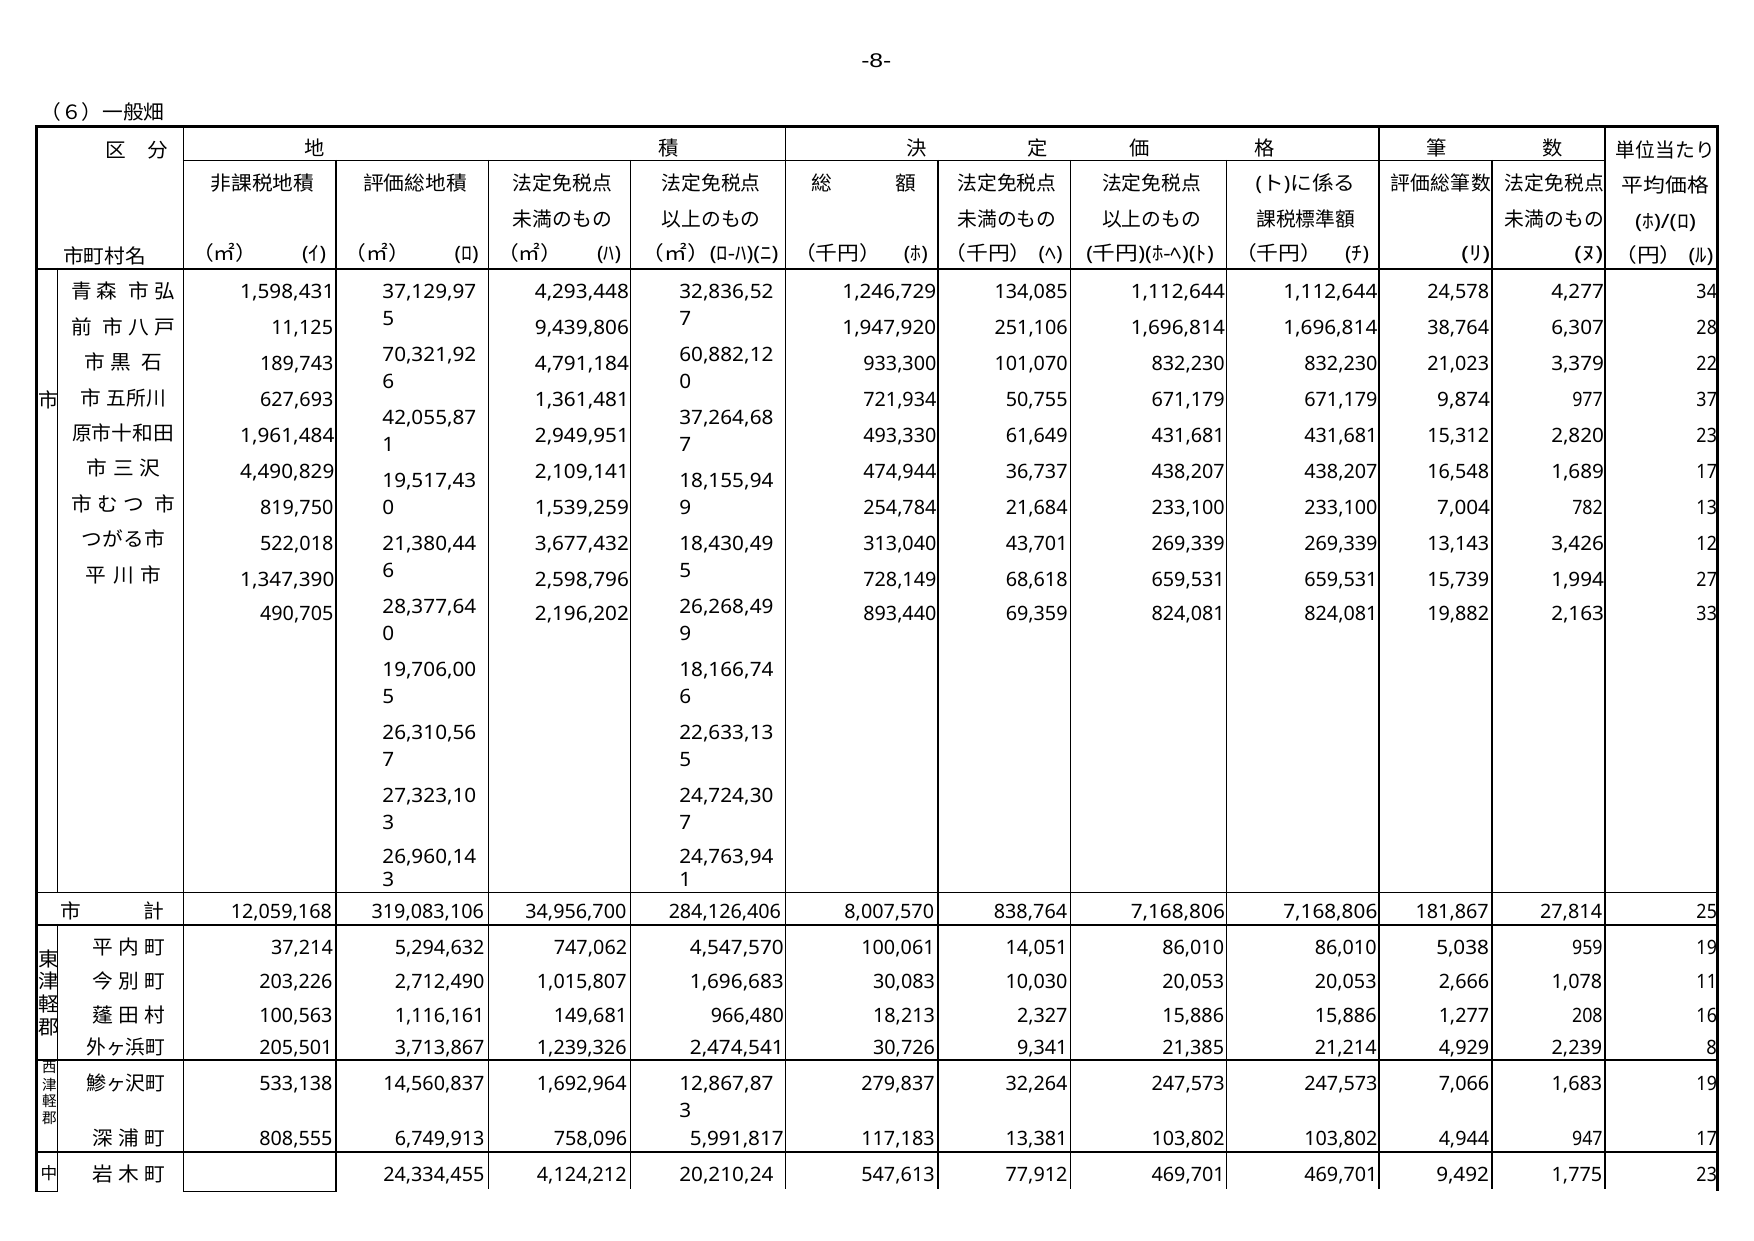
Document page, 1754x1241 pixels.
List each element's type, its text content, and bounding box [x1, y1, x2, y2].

table_cell 21,214 [1227, 1031, 1378, 1059]
table_cell 6,749,913 [337, 1123, 488, 1151]
table_cell 西 津軽郡 [38, 1061, 57, 1151]
table_cell 808,555 [184, 1123, 335, 1151]
table_cell 法定免税点未満のもの (ﾇ) [1493, 161, 1604, 268]
table_cell 103,802 [1071, 1123, 1226, 1151]
table_cell 中津軽郡 [38, 1153, 57, 1191]
table_cell 247,573 [1071, 1061, 1226, 1123]
table_cell 鯵ヶ沢町 [58, 1061, 183, 1123]
table_cell 4,124,212 [489, 1153, 631, 1191]
table_cell 16 [1606, 998, 1716, 1031]
table_cell 蓬 田 村 [58, 998, 183, 1031]
table_cell 総 額 （千円） (ﾎ) [786, 161, 937, 268]
table_cell 5,038 [1380, 926, 1491, 964]
table_cell 2,712,490 [337, 964, 488, 997]
table_header 単位当たり平均価格(ﾎ)/(ﾛ) （円） (ﾙ) [1606, 128, 1716, 268]
table_cell 15,886 [1227, 998, 1378, 1031]
table_cell 32,836,527 60,882,120 37,264,687 18,155,949 18,430,495 26,268,499 18,166,746 22,633,135 24,724,307 24,763,941 [631, 270, 785, 892]
table_header [489, 128, 631, 160]
table_cell 747,062 [489, 926, 630, 964]
table_cell 469,701 [1227, 1153, 1379, 1191]
table_cell 7,066 [1380, 1061, 1491, 1123]
table_cell 12,867,873 [631, 1061, 785, 1123]
table_header 筆 [1380, 128, 1492, 160]
table_cell 17 [1606, 1123, 1716, 1151]
table_cell 86,010 [1071, 926, 1226, 964]
table_header 積 [631, 128, 676, 160]
table_cell 1,683 [1493, 1061, 1604, 1123]
table_cell 319,083,106 [337, 893, 488, 924]
table_cell 法定免税点未満のもの （㎡） (ﾊ) [489, 161, 630, 268]
table_cell 1,015,807 [489, 964, 630, 997]
table_cell 947 [1493, 1123, 1604, 1151]
table_cell 208 [1493, 998, 1604, 1031]
table_cell 評価総筆数 (ﾘ) [1380, 161, 1491, 268]
table_cell 法定免税点以上のもの （㎡）(ﾛ-ﾊ)(ﾆ) [631, 161, 785, 268]
table_cell 279,837 [786, 1061, 937, 1123]
table_cell 469,701 [1071, 1153, 1227, 1191]
table_cell 134,085 251,106 101,070 50,755 61,649 36,737 21,684 43,701 68,618 69,359 [939, 270, 1070, 892]
table_cell 市 [38, 270, 57, 892]
table_cell 8,007,570 [786, 893, 937, 924]
table_cell 838,764 [939, 893, 1070, 924]
table_cell 966,480 [631, 998, 785, 1031]
table_cell 23 [1605, 1153, 1716, 1191]
table_cell 14,051 [939, 926, 1070, 964]
table_cell 4,277 6,307 3,379 977 2,820 1,689 782 3,426 1,994 2,163 [1493, 270, 1604, 892]
text （６）一般畑 [40, 98, 1733, 125]
table_cell 547,613 [786, 1153, 938, 1191]
table_cell 30,083 [786, 964, 937, 997]
table_cell 今 別 町 [58, 964, 183, 997]
table_cell 25 [1606, 893, 1716, 924]
table_cell 1,116,161 [337, 998, 488, 1031]
table_cell 247,573 [1227, 1061, 1378, 1123]
table_cell 平 内 町 [58, 926, 183, 964]
table_cell [184, 1153, 335, 1191]
table_header 格 [1227, 128, 1287, 160]
table_header 価 [1071, 128, 1148, 160]
table_cell 181,867 [1380, 893, 1491, 924]
table_cell 18,213 [786, 998, 937, 1031]
table_cell 1,775 [1492, 1153, 1605, 1191]
table_cell 533,138 [184, 1061, 335, 1123]
table_cell 東津軽郡 [38, 926, 57, 1059]
table_cell 14,560,837 [337, 1061, 488, 1123]
table_cell 15,886 [1071, 998, 1226, 1031]
table_cell 1,696,683 [631, 964, 785, 997]
table_cell 103,802 [1227, 1123, 1378, 1151]
table_cell 203,226 [184, 964, 335, 997]
table_cell 1,692,964 [489, 1061, 630, 1123]
text -8- [357, 48, 1395, 71]
table_cell 法定免税点以上のもの (千円)(ﾎ-ﾍ)(ﾄ) [1071, 161, 1226, 268]
table_cell 評価総地積 （㎡） (ﾛ) [337, 161, 488, 268]
table_cell 岩 木 町 [58, 1153, 183, 1191]
table_cell 30,726 [786, 1031, 937, 1059]
table_cell 4,929 [1380, 1031, 1491, 1059]
table_cell 1,277 [1380, 998, 1491, 1031]
table_cell 20,210,243 [631, 1153, 786, 1191]
table_cell 市 計 [38, 893, 183, 924]
table_cell 4,293,448 9,439,806 4,791,184 1,361,481 2,949,951 2,109,141 1,539,259 3,677,432 2,598,796 2,196,202 [489, 270, 630, 892]
table_cell 205,501 [184, 1031, 335, 1059]
table_cell 1,239,326 [489, 1031, 630, 1059]
table_cell 8 [1606, 1031, 1716, 1059]
table_cell 2,666 [1380, 964, 1491, 997]
table_header 定 [938, 128, 1071, 160]
table_cell 9,341 [939, 1031, 1070, 1059]
table_header 地 [184, 128, 336, 160]
table_cell 1,112,644 1,696,814 832,230 671,179 431,681 438,207 233,100 269,339 659,531 824,081 [1227, 270, 1378, 892]
table_cell 法定免税点未満のもの （千円） (ﾍ) [939, 161, 1070, 268]
table_cell 77,912 [938, 1153, 1071, 1191]
table_cell 7,168,806 [1227, 893, 1378, 924]
table_cell 2,327 [939, 998, 1070, 1031]
table_cell 34,956,700 [489, 893, 630, 924]
table_cell 100,563 [184, 998, 335, 1031]
table_cell 19 [1606, 1061, 1716, 1123]
table_cell 37,214 [184, 926, 335, 964]
table_cell (ト)に係る課税標準額 （千円） (ﾁ) [1227, 161, 1378, 268]
table_cell 149,681 [489, 998, 630, 1031]
table_cell 1,598,431 11,125 189,743 627,693 1,961,484 4,490,829 819,750 522,018 1,347,390 490,705 [184, 270, 335, 892]
table_cell 20,053 [1227, 964, 1378, 997]
table_header [1287, 128, 1378, 160]
table_cell 284,126,406 [631, 893, 785, 924]
table_cell 7,168,806 [1071, 893, 1226, 924]
table_cell 2,239 [1493, 1031, 1604, 1059]
table_header [1148, 128, 1227, 160]
table_cell 32,264 [939, 1061, 1070, 1123]
table_cell 37,129,975 70,321,926 42,055,871 19,517,430 21,380,446 28,377,640 19,706,005 26,310,567 27,323,103 26,960,143 [337, 270, 488, 892]
table_cell 100,061 [786, 926, 937, 964]
table_cell 1,112,644 1,696,814 832,230 671,179 431,681 438,207 233,100 269,339 659,531 824,081 [1071, 270, 1226, 892]
table_header 区 分 市町村名 [38, 128, 183, 268]
table_cell 1,078 [1493, 964, 1604, 997]
table_header 数 [1492, 128, 1604, 160]
table_cell 11 [1606, 964, 1716, 997]
table_cell 19 [1606, 926, 1716, 964]
table_header [676, 128, 785, 160]
table_cell 12,059,168 [184, 893, 335, 924]
table_header 決 [786, 128, 938, 160]
table_cell 9,492 [1379, 1153, 1492, 1191]
table_header [336, 128, 488, 160]
table_cell 深 浦 町 [58, 1123, 183, 1151]
table_cell 青 森 市 弘 前 市 八 戸 市 黒 石 市 五所川原市十和田市 三 沢 市 む つ 市 つがる市 平 川 市 [58, 270, 183, 892]
table_cell 86,010 [1227, 926, 1378, 964]
table_cell 21,385 [1071, 1031, 1226, 1059]
table_cell 外ヶ浜町 [58, 1031, 183, 1059]
table_cell 24,334,455 [337, 1153, 488, 1191]
table_cell 4,547,570 [631, 926, 785, 964]
table_cell 13,381 [939, 1123, 1070, 1151]
table_cell 34 28 22 37 23 17 13 12 27 33 [1606, 270, 1716, 892]
table_cell 959 [1493, 926, 1604, 964]
table_cell 4,944 [1380, 1123, 1491, 1151]
table_cell 20,053 [1071, 964, 1226, 997]
table_cell 2,474,541 [631, 1031, 785, 1059]
table_cell 非課税地積 （㎡） (ｲ) [184, 161, 335, 268]
table_cell 5,991,817 [631, 1123, 785, 1151]
table_cell 27,814 [1493, 893, 1604, 924]
table_cell 3,713,867 [337, 1031, 488, 1059]
table_cell 117,183 [786, 1123, 937, 1151]
table_cell 758,096 [489, 1123, 630, 1151]
table_cell 10,030 [939, 964, 1070, 997]
table_cell 1,246,729 1,947,920 933,300 721,934 493,330 474,944 254,784 313,040 728,149 893,440 [786, 270, 937, 892]
table_cell 24,578 38,764 21,023 9,874 15,312 16,548 7,004 13,143 15,739 19,882 [1380, 270, 1491, 892]
table_cell 5,294,632 [337, 926, 488, 964]
